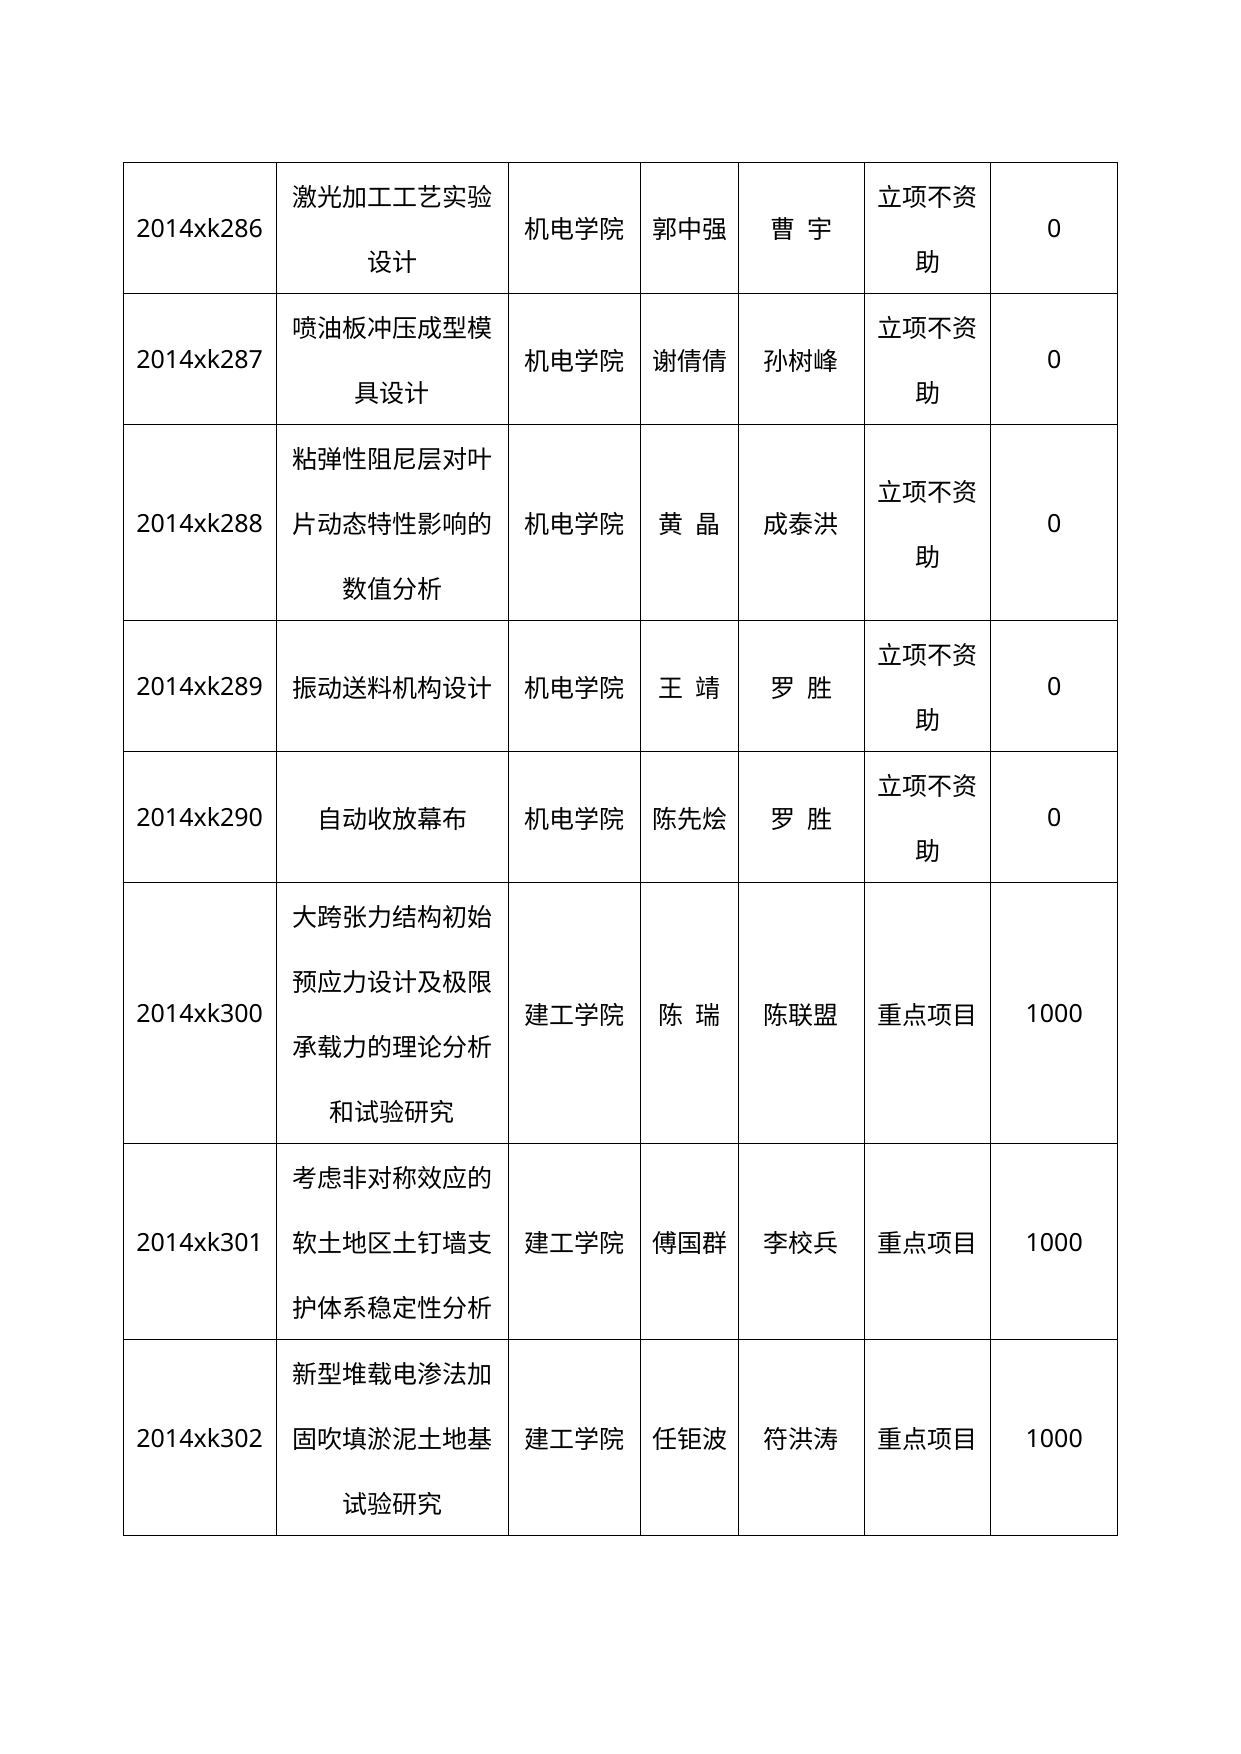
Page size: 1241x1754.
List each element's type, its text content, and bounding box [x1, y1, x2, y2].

table_cell 重点项目 [865, 883, 990, 1143]
table_cell 振动送料机构设计 [277, 621, 508, 751]
table_cell 机电学院 [509, 621, 640, 751]
table_cell 符洪涛 [739, 1340, 864, 1535]
table_cell 立项不资助 [865, 163, 990, 293]
table_cell 重点项目 [865, 1340, 990, 1535]
table_cell 王 靖 [641, 621, 738, 751]
table_cell 0 [991, 752, 1117, 882]
table_cell 机电学院 [509, 425, 640, 620]
table_cell 谢倩倩 [641, 294, 738, 424]
table_cell 2014xk286 [124, 163, 276, 293]
table_cell 黄 晶 [641, 425, 738, 620]
table_cell 立项不资助 [865, 621, 990, 751]
table_cell 立项不资助 [865, 752, 990, 882]
table_cell 2014xk300 [124, 883, 276, 1143]
table_cell 陈 瑞 [641, 883, 738, 1143]
table_cell 任钜波 [641, 1340, 738, 1535]
table_cell 2014xk302 [124, 1340, 276, 1535]
table_cell 重点项目 [865, 1144, 990, 1339]
table_cell 孙树峰 [739, 294, 864, 424]
table_cell 激光加工工艺实验设计 [277, 163, 508, 293]
table_cell 1000 [991, 883, 1117, 1143]
table_cell 罗 胜 [739, 621, 864, 751]
table_cell 郭中强 [641, 163, 738, 293]
table_cell 0 [991, 425, 1117, 620]
table_cell 建工学院 [509, 883, 640, 1143]
table_cell 2014xk301 [124, 1144, 276, 1339]
table_cell 2014xk288 [124, 425, 276, 620]
table_cell 机电学院 [509, 752, 640, 882]
table_cell 0 [991, 294, 1117, 424]
table_cell 大跨张力结构初始预应力设计及极限承载力的理论分析和试验研究 [277, 883, 508, 1143]
table_cell 建工学院 [509, 1340, 640, 1535]
table_cell 2014xk289 [124, 621, 276, 751]
table_cell 罗 胜 [739, 752, 864, 882]
table_cell 喷油板冲压成型模具设计 [277, 294, 508, 424]
table_cell 立项不资助 [865, 294, 990, 424]
table_cell 考虑非对称效应的软土地区土钉墙支护体系稳定性分析 [277, 1144, 508, 1339]
table_cell 自动收放幕布 [277, 752, 508, 882]
table_cell 1000 [991, 1340, 1117, 1535]
table_cell 建工学院 [509, 1144, 640, 1339]
table_cell 0 [991, 621, 1117, 751]
table_cell 粘弹性阻尼层对叶片动态特性影响的数值分析 [277, 425, 508, 620]
table_cell 0 [991, 163, 1117, 293]
table_cell 曹 宇 [739, 163, 864, 293]
table_cell 成泰洪 [739, 425, 864, 620]
table_cell 1000 [991, 1144, 1117, 1339]
table_cell 新型堆载电渗法加固吹填淤泥土地基试验研究 [277, 1340, 508, 1535]
table_cell 陈联盟 [739, 883, 864, 1143]
table_cell 李校兵 [739, 1144, 864, 1339]
table_cell 立项不资助 [865, 425, 990, 620]
table_cell 机电学院 [509, 163, 640, 293]
table_cell 2014xk290 [124, 752, 276, 882]
table_cell 陈先烩 [641, 752, 738, 882]
table_cell 机电学院 [509, 294, 640, 424]
table_cell 傅国群 [641, 1144, 738, 1339]
table_cell 2014xk287 [124, 294, 276, 424]
